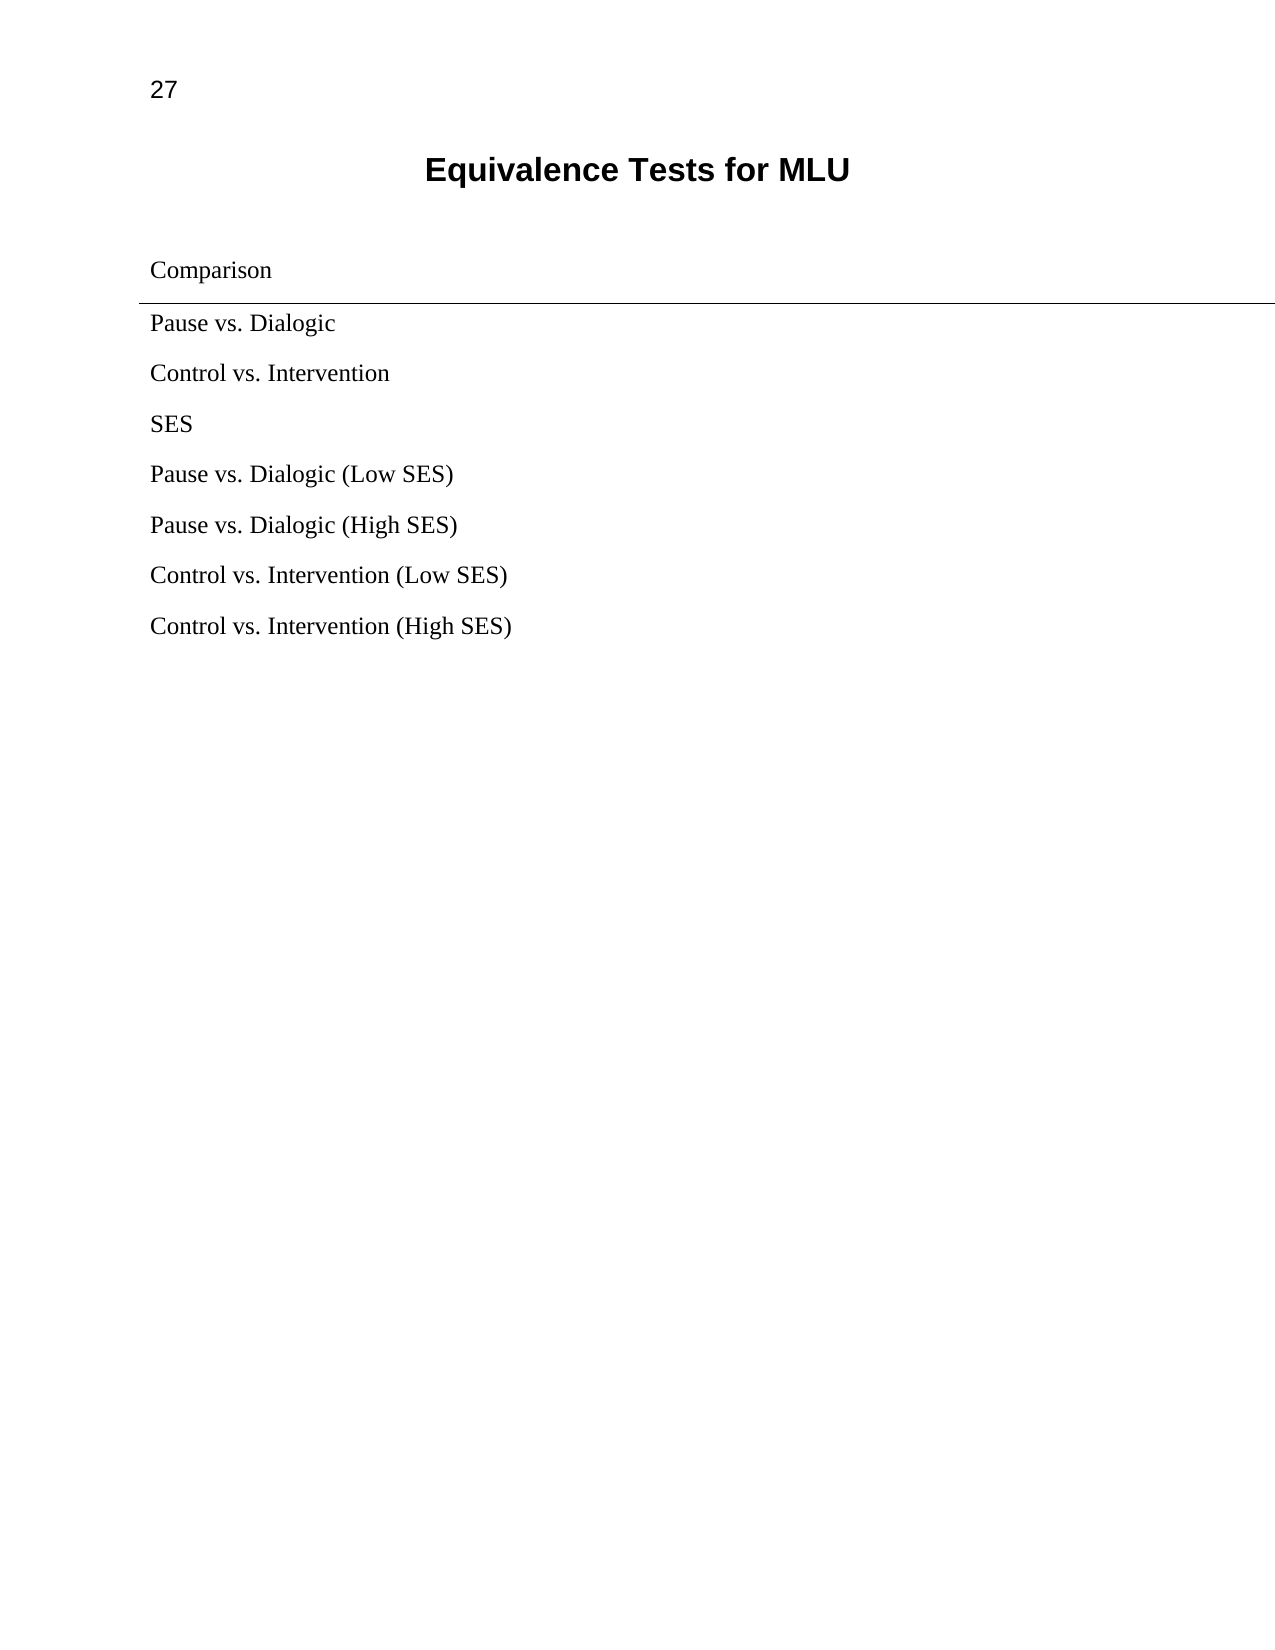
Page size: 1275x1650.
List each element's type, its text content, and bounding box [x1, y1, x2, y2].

table_cell Pause vs. Dialogic [139, 304, 1275, 354]
table_cell Control vs. Intervention (High SES) [139, 607, 1275, 658]
table_cell Control vs. Intervention (Low SES) [139, 557, 1275, 607]
table_cell Control vs. Intervention [139, 355, 1275, 405]
table_cell Pause vs. Dialogic (High SES) [139, 506, 1275, 557]
table_cell SES [139, 405, 1275, 456]
subtitle Equivalence Tests for MLU [150, 150, 1125, 188]
table_cell Pause vs. Dialogic (Low SES) [139, 456, 1275, 506]
table_header Comparison [139, 252, 1275, 302]
